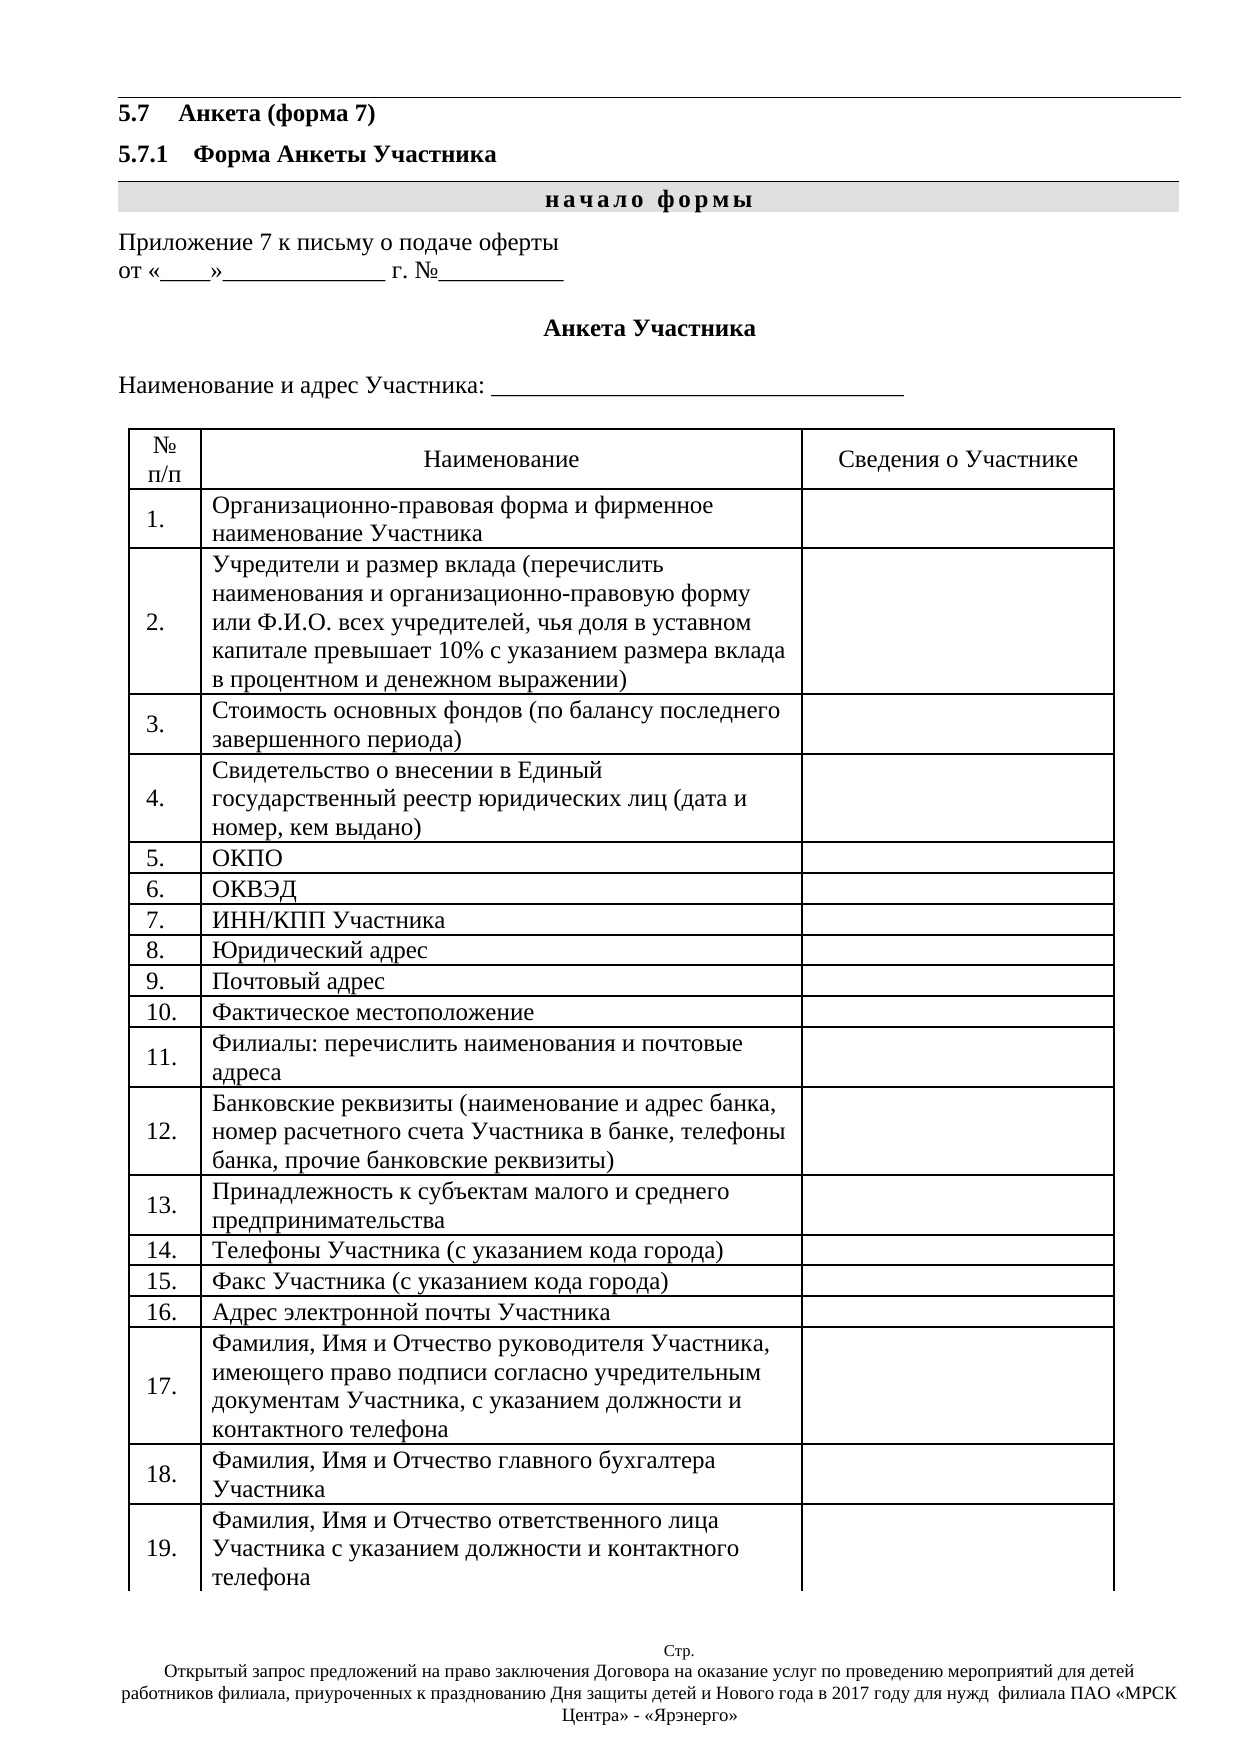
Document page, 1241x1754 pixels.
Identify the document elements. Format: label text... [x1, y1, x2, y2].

table_cell [803, 1297, 1113, 1326]
table_cell [130, 997, 200, 1026]
table_cell [803, 1176, 1113, 1233]
table_cell [130, 966, 200, 995]
table_cell ОКВЭД [202, 874, 801, 903]
table_cell Принадлежность к субъектам малого и среднего предпринимательства [202, 1176, 801, 1233]
table_cell [130, 1445, 200, 1503]
table_cell [803, 695, 1113, 753]
table_cell [803, 966, 1113, 995]
table_cell [130, 1328, 200, 1443]
text Анкета Участника [118, 313, 1181, 342]
table_cell [130, 1028, 200, 1086]
table_cell [130, 1505, 200, 1591]
table_cell [803, 1088, 1113, 1174]
table_cell Фамилия, Имя и Отчество ответственного лица Участника с указанием должности и контактного телефона [202, 1505, 801, 1591]
table_cell Адрес электронной почты Участника [202, 1297, 801, 1326]
table_cell Фамилия, Имя и Отчество главного бухгалтера Участника [202, 1445, 801, 1503]
table_cell [803, 905, 1113, 933]
table_cell [130, 905, 200, 933]
table_cell [130, 1236, 200, 1264]
table_cell [130, 843, 200, 872]
table_cell Фактическое местоположение [202, 997, 801, 1026]
table_cell [130, 1266, 200, 1295]
table_cell [130, 1088, 200, 1174]
table_cell Факс Участника (с указанием кода города) [202, 1266, 801, 1295]
table_cell [803, 997, 1113, 1026]
table_cell Телефоны Участника (с указанием кода города) [202, 1236, 801, 1264]
text Наименование и адрес Участника: _________________________________ [118, 371, 1181, 399]
table_cell [130, 695, 200, 753]
table_cell [803, 1236, 1113, 1264]
table_cell [803, 1028, 1113, 1086]
subtitle Форма Анкеты Участника [118, 139, 1181, 168]
table_cell [803, 1266, 1113, 1295]
text начало формы [118, 182, 1179, 212]
table_header № п/п [130, 430, 200, 488]
table_cell Учредители и размер вклада (перечислить наименования и организационно-правовую форму или Ф.И.О. всех учредителей, чья доля в уставном капитале превышает 10% с указанием размера вклада в процентном и денежном выражении) [202, 549, 801, 693]
subtitle Анкета (форма 7) [118, 98, 1181, 127]
table_cell [803, 843, 1113, 872]
table_cell [803, 1445, 1113, 1503]
table_cell ОКПО [202, 843, 801, 872]
table_header Сведения о Участнике [803, 430, 1113, 488]
table_cell [130, 1176, 200, 1233]
table_cell [130, 874, 200, 903]
table_cell Юридический адрес [202, 936, 801, 964]
table_cell Фамилия, Имя и Отчество руководителя Участника, имеющего право подписи согласно учредительным документам Участника, с указанием должности и контактного телефона [202, 1328, 801, 1443]
table_cell [130, 936, 200, 964]
table_cell [130, 549, 200, 693]
table_cell [130, 490, 200, 547]
table_cell Организационно-правовая форма и фирменное наименование Участника [202, 490, 801, 547]
table_cell Банковские реквизиты (наименование и адрес банка, номер расчетного счета Участника в банке, телефоны банка, прочие банковские реквизиты) [202, 1088, 801, 1174]
table_cell Филиалы: перечислить наименования и почтовые адреса [202, 1028, 801, 1086]
table_header Наименование [202, 430, 801, 488]
table_cell [803, 549, 1113, 693]
table_cell [803, 1328, 1113, 1443]
table_cell [130, 1297, 200, 1326]
text Приложение 7 к письму о подаче оферты от «____»_____________ г. №__________ [118, 227, 1181, 284]
table_cell ИНН/КПП Участника [202, 905, 801, 933]
table_cell [803, 936, 1113, 964]
table_cell Стоимость основных фондов (по балансу последнего завершенного периода) [202, 695, 801, 753]
table_cell [803, 755, 1113, 841]
table_cell Свидетельство о внесении в Единый государственный реестр юридических лиц (дата и номер, кем выдано) [202, 755, 801, 841]
table_cell [803, 874, 1113, 903]
table_cell [803, 490, 1113, 547]
table_cell [803, 1505, 1113, 1591]
table_cell [130, 755, 200, 841]
table_cell Почтовый адрес [202, 966, 801, 995]
